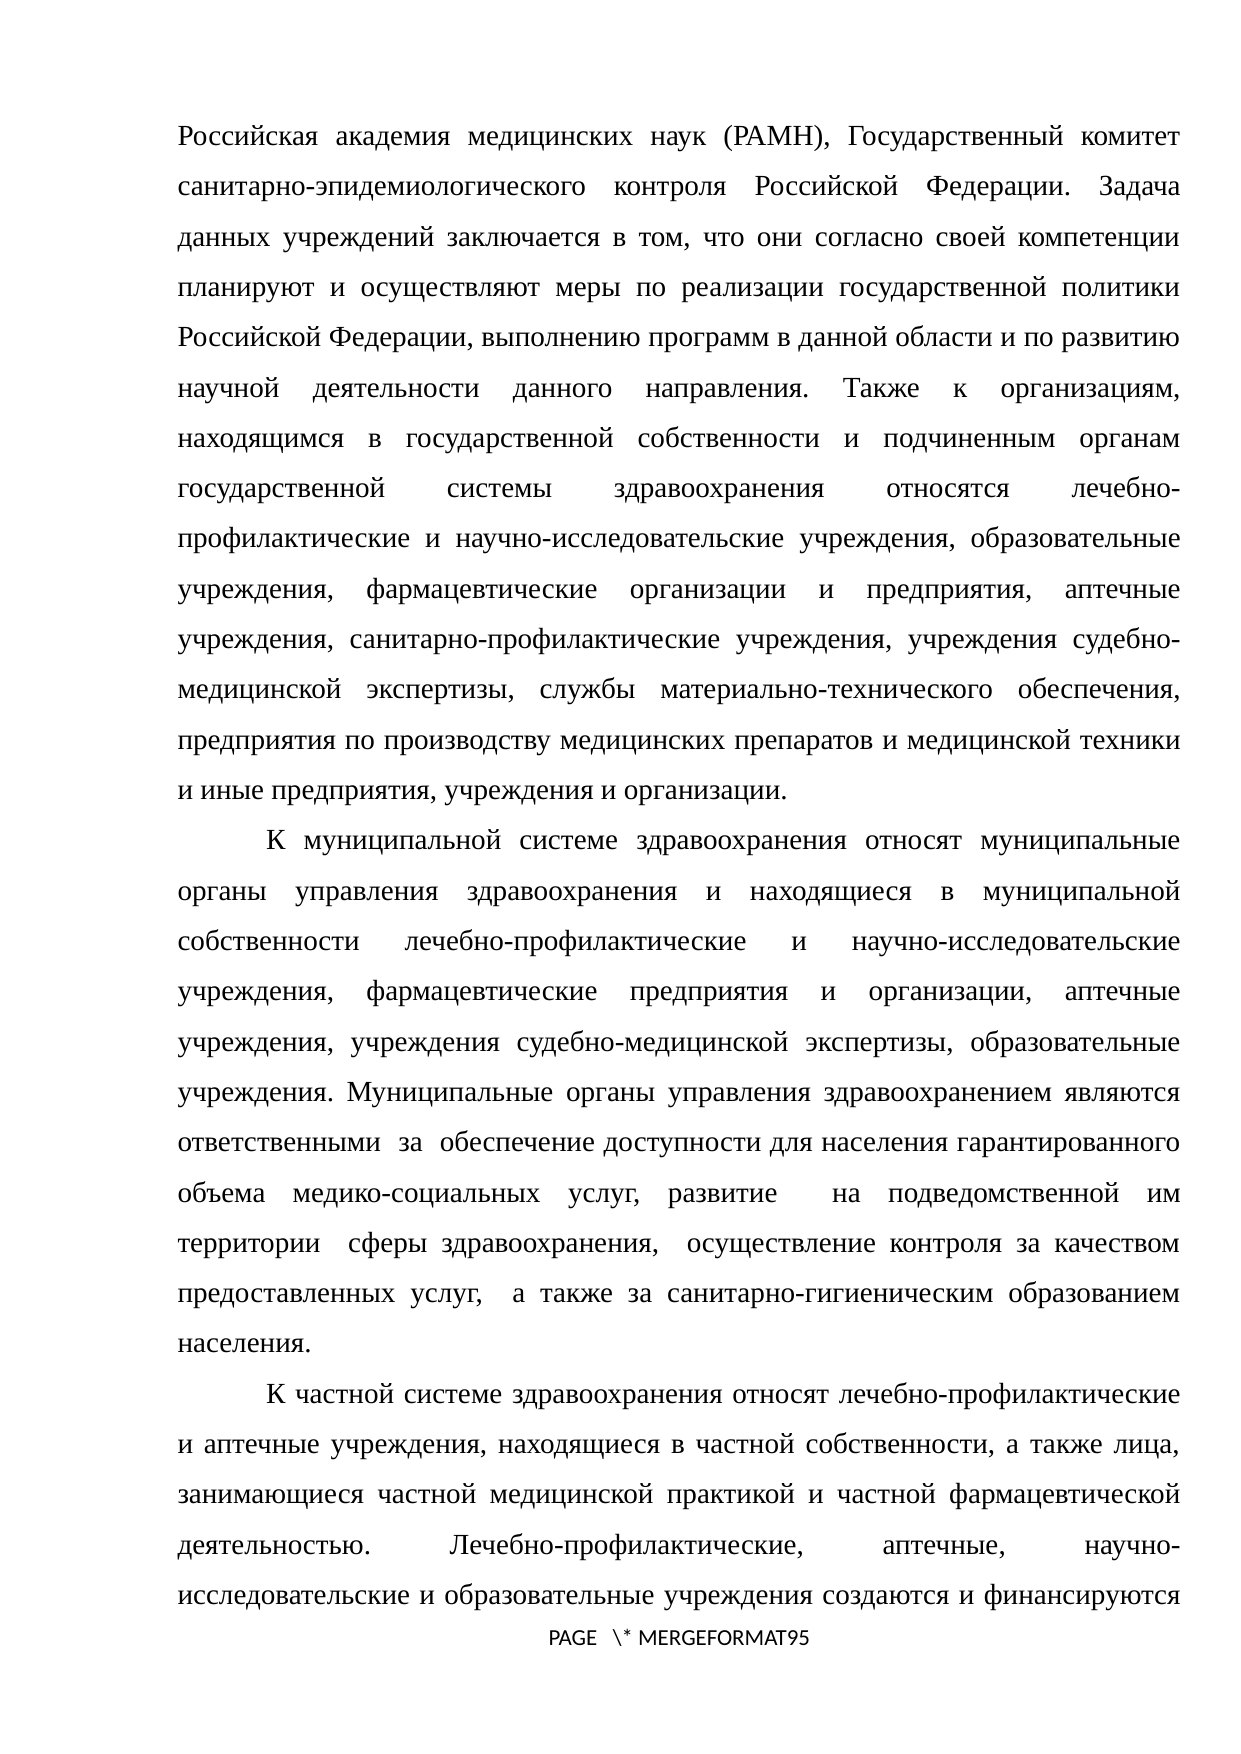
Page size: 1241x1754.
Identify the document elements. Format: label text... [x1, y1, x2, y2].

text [177, 118, 1181, 806]
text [177, 1376, 1181, 1611]
text К муниципальной системе здравоохранения относят муниципальные органы управления здравоохранения и находящиеся в муниципальной собственности лечебно-профилактические и научно-исследовательские учреждения, фармацевтические предприятия и организации, аптечные учреждения, учреждения судебно-медицинской экспертизы, образовательные учреждения. Муниципальные органы управления здравоохранением являются ответственными за обеспечение доступности для населения гарантированного объема медико-социальных услуг, развитие на подведомственной им территории сферы здравоохранения, осуществление контроля за качеством предоставленных услуг, а также за санитарно-гигиеническим образованием населения. [177, 822, 1181, 1359]
